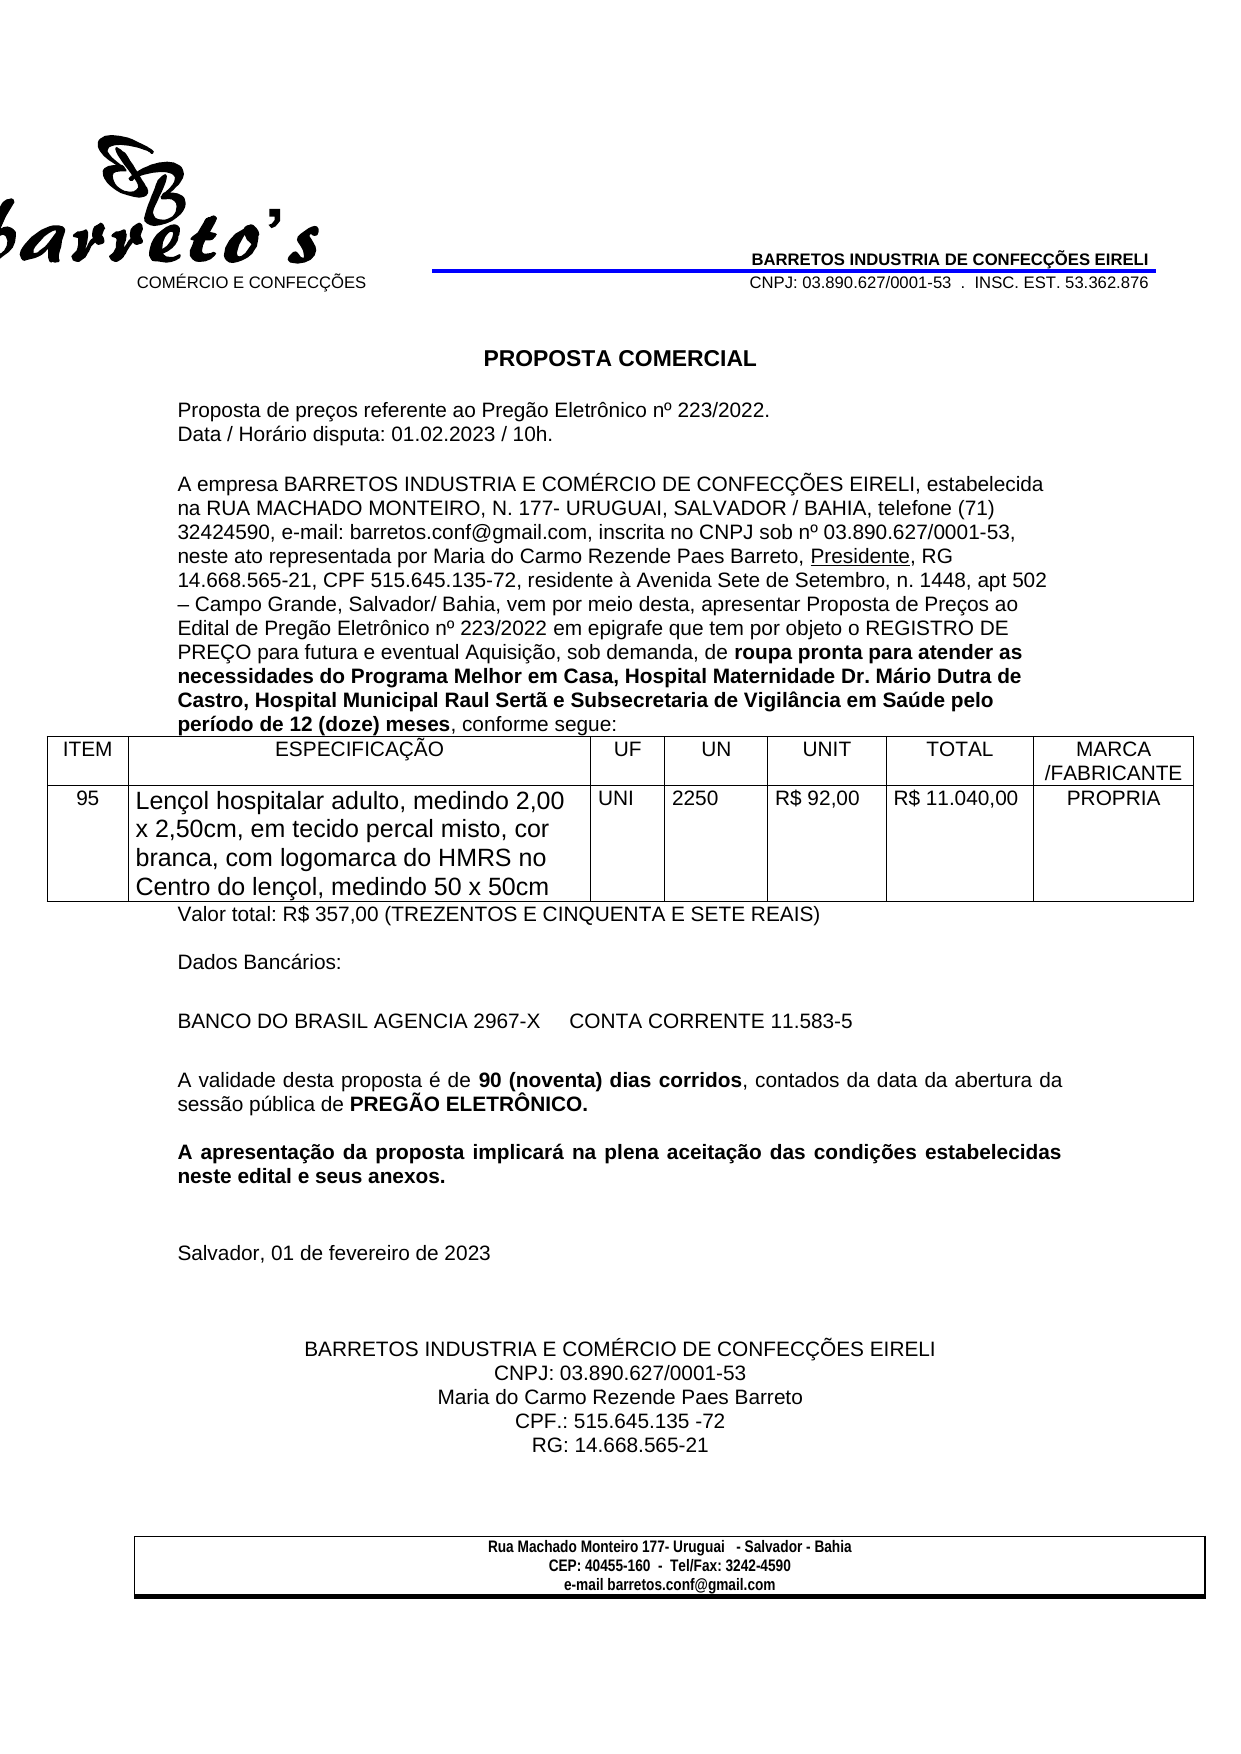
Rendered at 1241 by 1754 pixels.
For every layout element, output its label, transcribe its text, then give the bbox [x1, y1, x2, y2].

table_header [71, 250, 432, 269]
text CPF.: 515.645.135 -72 [177, 1408, 1063, 1432]
table_header BARRETOS INDUSTRIA DE CONFECÇÕES EIRELI [432, 250, 1156, 269]
text RG: 14.668.565-21 [177, 1432, 1063, 1456]
text A validade desta proposta é de 90 (noventa) dias corridos, contados da data da abertura da sessão pública de PREGÃO ELETRÔNICO. [177, 1068, 1063, 1116]
table_header UN [665, 737, 767, 785]
table_header UF [591, 737, 664, 785]
text BARRETOS INDUSTRIA E COMÉRCIO DE CONFECÇÕES EIRELI [177, 1337, 1063, 1361]
text Dados Bancários: [177, 950, 1063, 974]
table_cell 95 [48, 786, 128, 901]
table_header MARCA /FABRICANTE [1034, 737, 1193, 785]
table_header Rua Machado Monteiro 177- Uruguai - Salvador - Bahia CEP: 40455-160 - Tel/Fax: 3242-4590 e-mail barretos.conf@gmail.com [135, 1537, 1204, 1594]
text CNPJ: 03.890.627/0001-53 [177, 1361, 1063, 1384]
table_cell Lençol hospitalar adulto, medindo 2,00 x 2,50cm, em tecido percal misto, cor branca, com logomarca do HMRS no Centro do lençol, medindo 50 x 50cm [129, 786, 590, 901]
text PROPOSTA COMERCIAL [177, 345, 1063, 372]
table_cell R$ 11.040,00 [887, 786, 1033, 901]
table_cell R$ 92,00 [768, 786, 886, 901]
text A empresa BARRETOS INDUSTRIA E COMÉRCIO DE CONFECÇÕES EIRELI, estabelecida na RUA MACHADO MONTEIRO, N. 177- URUGUAI, SALVADOR / BAHIA, telefone (71) 32424590, e-mail: barretos.conf@gmail.com, inscrita no CNPJ sob nº 03.890.627/0001-53, neste ato representada por Maria do Carmo Rezende Paes Barreto, Presidente, RG 14.668.565-21, CPF 515.645.135-72, residente à Avenida Sete de Setembro, n. 1448, apt 502 – Campo Grande, Salvador/ Bahia, vem por meio desta, apresentar Proposta de Preços ao Edital de Pregão Eletrônico nº 223/2022 em epigrafe que tem por objeto o REGISTRO DE PREÇO para futura e eventual Aquisição, sob demanda, de roupa pronta para atender as necessidades do Programa Melhor em Casa, Hospital Maternidade Dr. Mário Dutra de Castro, Hospital Municipal Raul Sertã e Subsecretaria de Vigilância em Saúde pelo período de 12 (doze) meses, conforme segue: [177, 472, 1063, 736]
table_cell UNI [591, 786, 664, 901]
text Proposta de preços referente ao Pregão Eletrônico nº 223/2022. [177, 398, 1063, 422]
table_cell COMÉRCIO E CONFECÇÕES [71, 269, 432, 292]
table_header ESPECIFICAÇÃO [129, 737, 590, 785]
table_header TOTAL [887, 737, 1033, 785]
text BANCO DO BRASIL AGENCIA 2967-X CONTA CORRENTE 11.583-5 [177, 1009, 1063, 1033]
table_header UNIT [768, 737, 886, 785]
text Valor total: R$ 357,00 (TREZENTOS E CINQUENTA E SETE REAIS) [177, 902, 1063, 926]
table_cell PROPRIA [1034, 786, 1193, 901]
text A apresentação da proposta implicará na plena aceitação das condições estabelecidas neste edital e seus anexos. [177, 1139, 1063, 1187]
text Salvador, 01 de fevereiro de 2023 [177, 1241, 1063, 1265]
table_cell CNPJ: 03.890.627/0001-53 . INSC. EST. 53.362.876 [432, 273, 1156, 292]
text Data / Horário disputa: 01.02.2023 / 10h. [177, 422, 1063, 446]
table_header ITEM [48, 737, 128, 785]
table_cell 2250 [665, 786, 767, 901]
text Maria do Carmo Rezende Paes Barreto [177, 1384, 1063, 1408]
